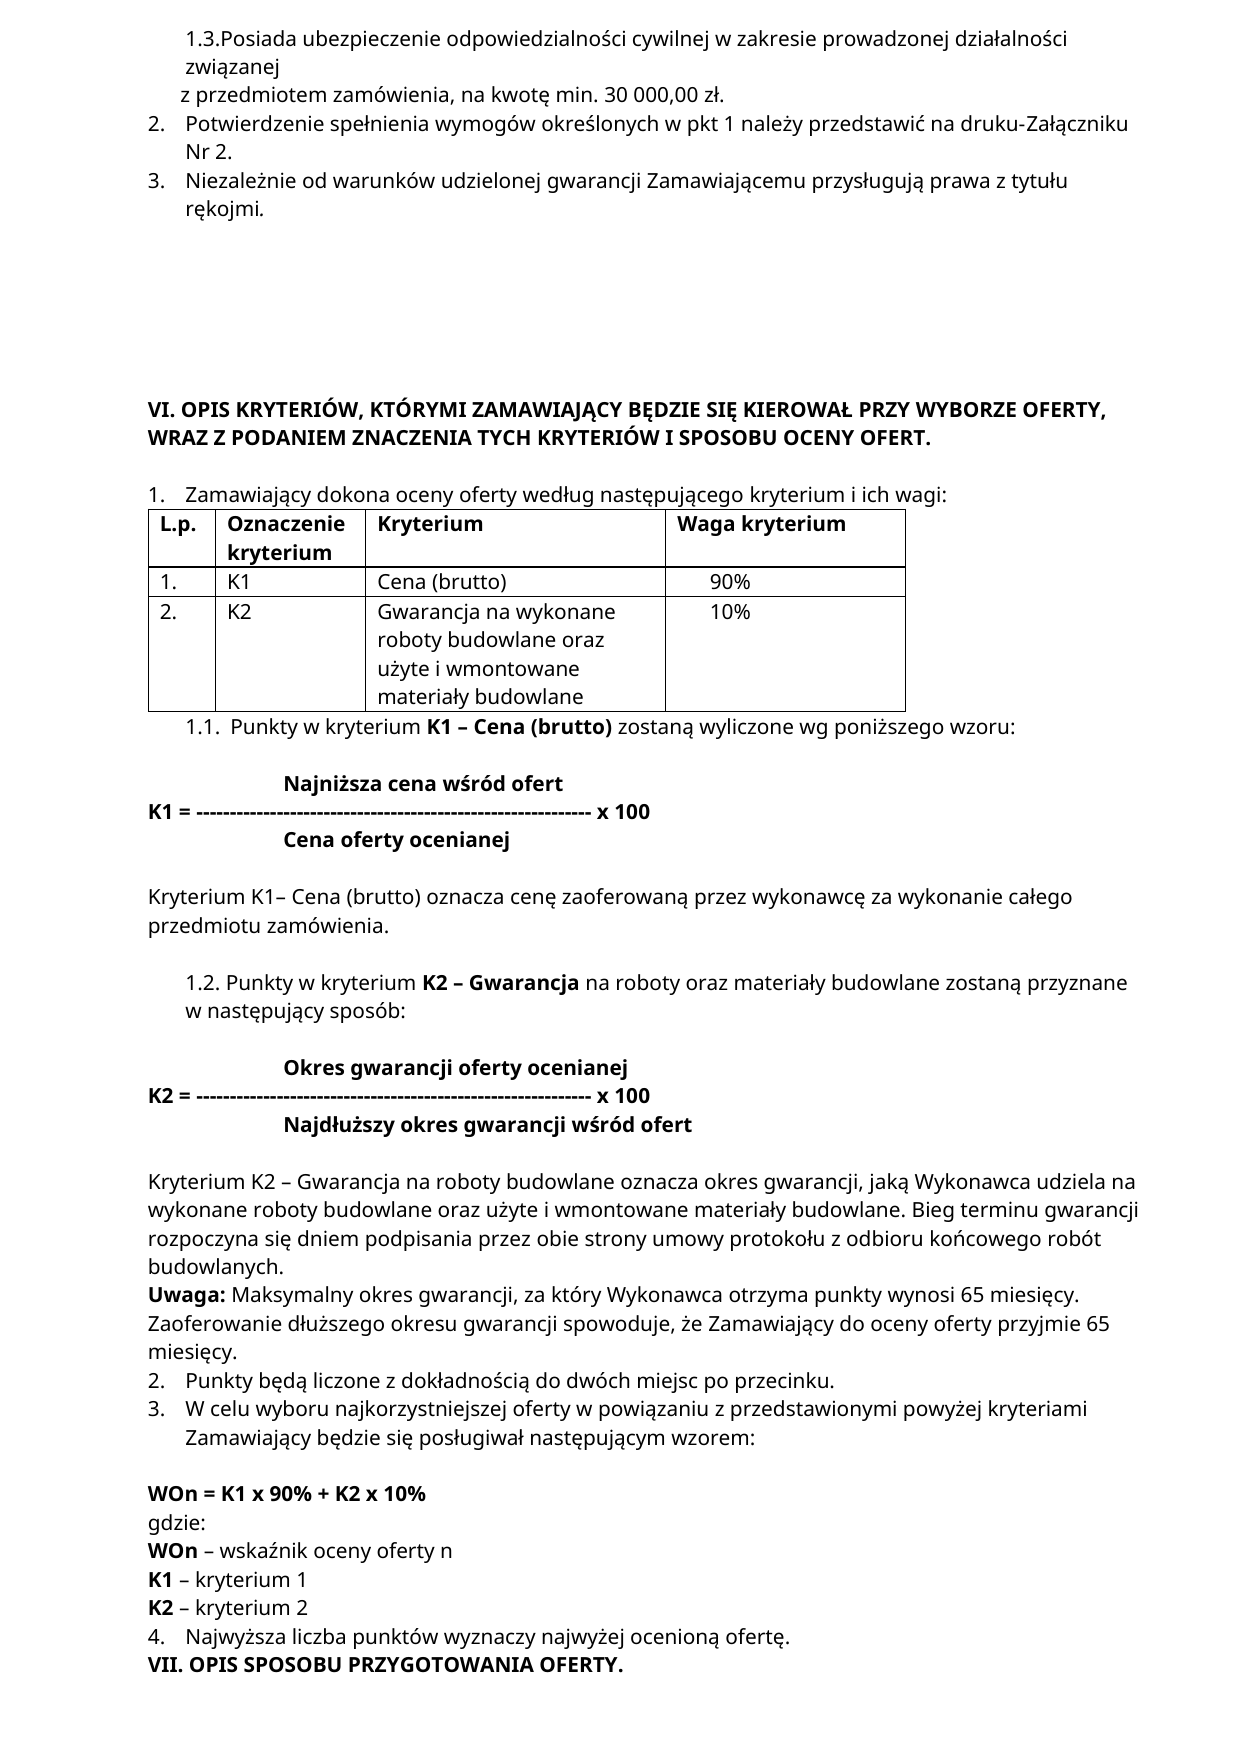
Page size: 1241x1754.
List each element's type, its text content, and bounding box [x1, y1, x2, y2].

table_header Waga kryterium [666, 510, 905, 566]
text K2 – kryterium 2 [148, 1593, 1152, 1622]
text WOn – wskaźnik oceny oferty n [148, 1536, 1152, 1565]
text K1 = ----------------------------------------------------------- x 100 [148, 797, 1152, 826]
text Kryterium K2 – Gwarancja na roboty budowlane oznacza okres gwarancji, jaką Wykonawca udziela na wykonane roboty budowlane oraz użyte i wmontowane materiały budowlane. Bieg terminu gwarancji rozpoczyna się dniem podpisania przez obie strony umowy protokołu z odbioru końcowego robót budowlanych. [148, 1167, 1152, 1281]
text K1 – kryterium 1 [148, 1565, 1152, 1593]
list 1.3.Posiada ubezpieczenie odpowiedzialności cywilnej w zakresie prowadzonej działalności związanej [185, 24, 1152, 81]
list Niezależnie od warunków udzielonej gwarancji Zamawiającemu przysługują prawa z tytułu rękojmi. [148, 166, 1152, 223]
table_cell 10% [666, 597, 905, 711]
text Okres gwarancji oferty ocenianej [148, 1053, 1152, 1081]
table_cell Cena (brutto) [366, 568, 665, 596]
table_header Kryterium [366, 510, 665, 566]
table_header Oznaczenie kryterium [216, 510, 365, 566]
text Uwaga: Maksymalny okres gwarancji, za który Wykonawca otrzyma punkty wynosi 65 miesięcy. Zaoferowanie dłuższego okresu gwarancji spowoduje, że Zamawiający do oceny oferty przyjmie 65 miesięcy. [148, 1281, 1152, 1366]
list Punkty w kryterium K1 – Cena (brutto) zostaną wyliczone wg poniższego wzoru: [185, 712, 1152, 740]
list Zamawiający dokona oceny oferty według następującego kryterium i ich wagi: [148, 480, 1152, 508]
table_cell K2 [216, 597, 365, 711]
text VII. OPIS SPOSOBU PRZYGOTOWANIA OFERTY. [148, 1650, 1152, 1679]
list Najwyższa liczba punktów wyznaczy najwyżej ocenioną ofertę. [148, 1622, 1152, 1650]
text VI. OPIS KRYTERIÓW, KTÓRYMI ZAMAWIAJĄCY BĘDZIE SIĘ KIEROWAŁ PRZY WYBORZE OFERTY, WRAZ Z PODANIEM ZNACZENIA TYCH KRYTERIÓW I SPOSOBU OCENY OFERT. [148, 395, 1152, 452]
table_cell K1 [216, 568, 365, 596]
text Cena oferty ocenianej [148, 826, 1152, 854]
text Kryterium K1– Cena (brutto) oznacza cenę zaoferowaną przez wykonawcę za wykonanie całego przedmiotu zamówienia. [148, 882, 1152, 939]
table_cell 2. [149, 597, 215, 711]
text gdzie: [148, 1508, 1152, 1536]
list Punkty będą liczone z dokładnością do dwóch miejsc po przecinku. [148, 1366, 1152, 1394]
text WOn = K1 x 90% + K2 x 10% [148, 1479, 1152, 1508]
text z przedmiotem zamówienia, na kwotę min. 30 000,00 zł. [148, 81, 1152, 109]
text K2 = ----------------------------------------------------------- x 100 [148, 1081, 1152, 1110]
text Najniższa cena wśród ofert [148, 769, 1152, 797]
table_cell Gwarancja na wykonane roboty budowlane oraz użyte i wmontowane materiały budowlane [366, 597, 665, 711]
table_header L.p. [149, 510, 215, 566]
table_cell 90% [666, 568, 905, 596]
list Potwierdzenie spełnienia wymogów określonych w pkt 1 należy przedstawić na druku-Załączniku Nr 2. [148, 109, 1152, 166]
text Najdłuższy okres gwarancji wśród ofert [148, 1110, 1152, 1138]
text 1.2. Punkty w kryterium K2 – Gwarancja na roboty oraz materiały budowlane zostaną przyznane w następujący sposób: [185, 968, 1152, 1024]
list W celu wyboru najkorzystniejszej oferty w powiązaniu z przedstawionymi powyżej kryteriami Zamawiający będzie się posługiwał następującym wzorem: [148, 1394, 1152, 1451]
table_cell 1. [149, 568, 215, 596]
